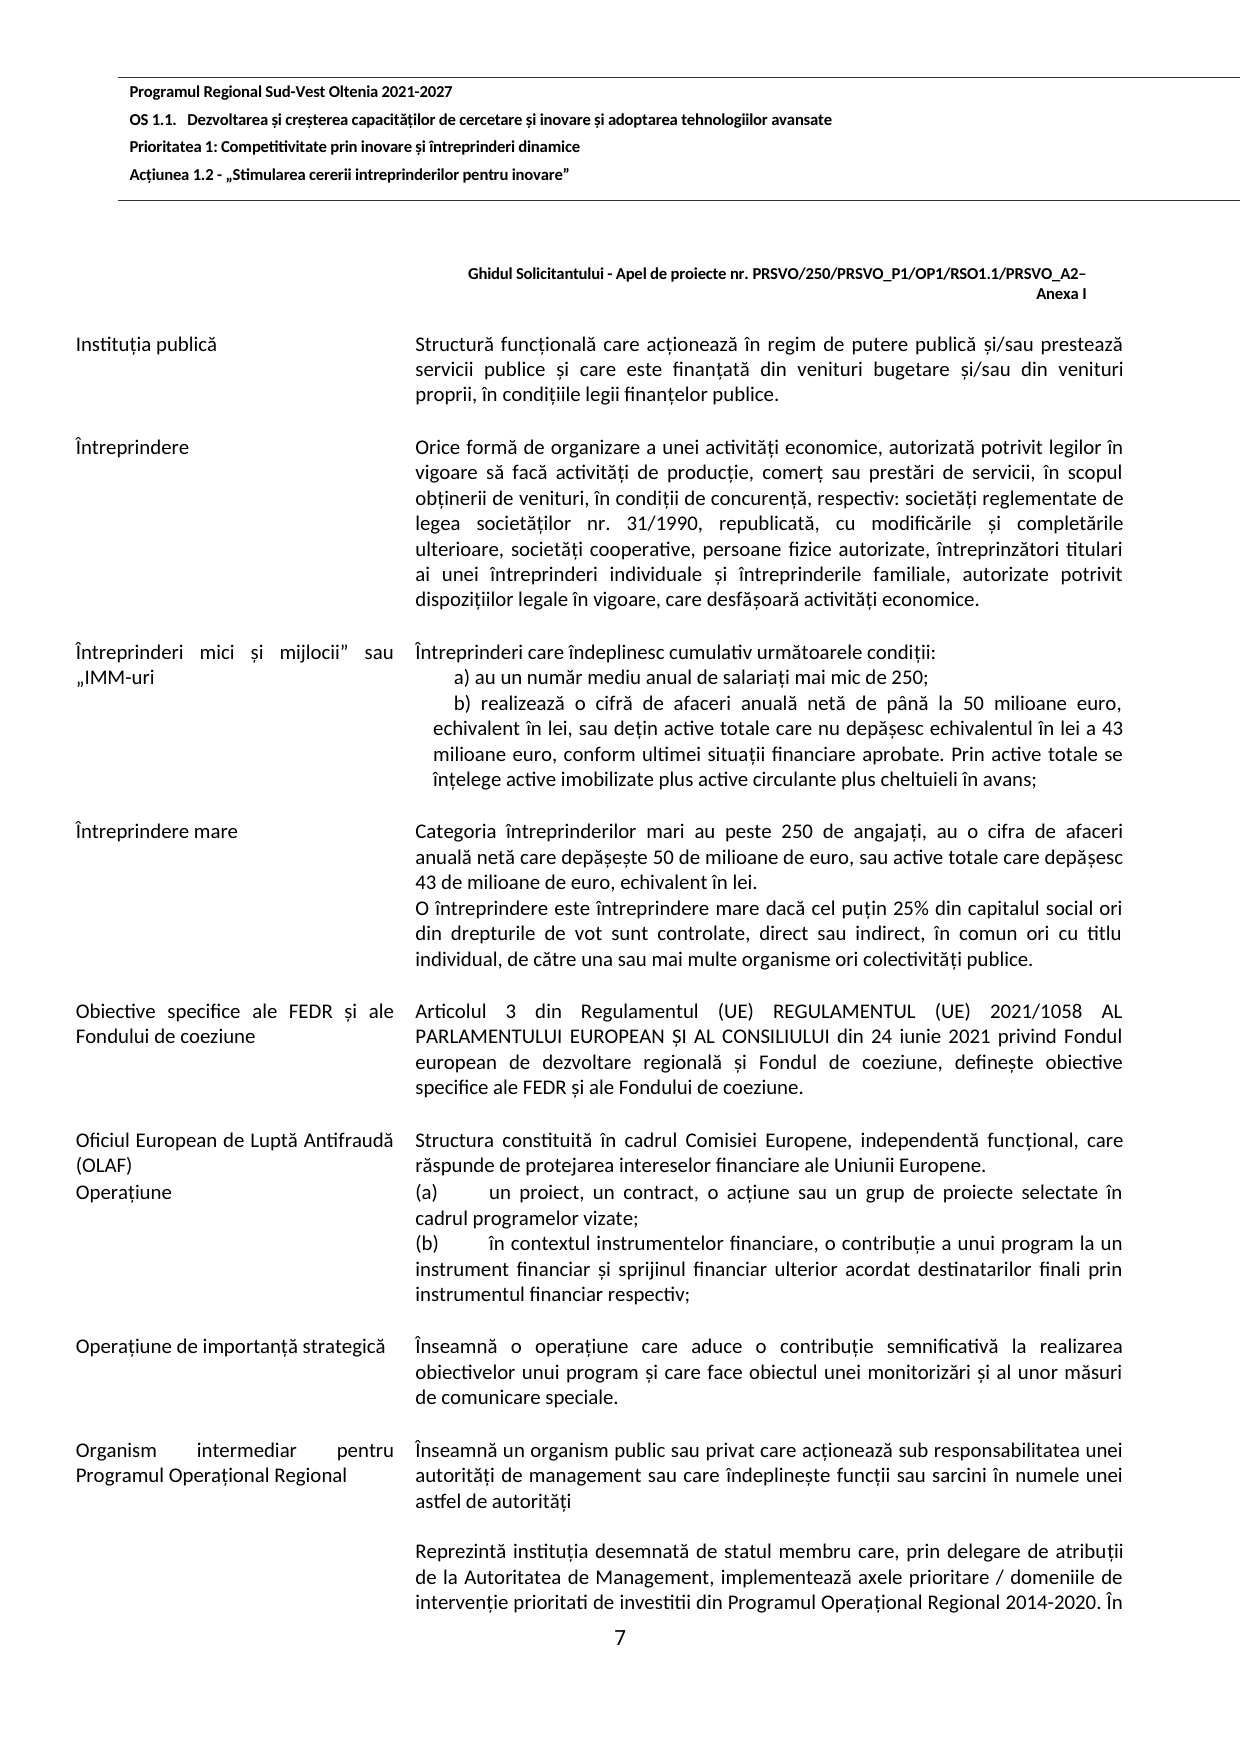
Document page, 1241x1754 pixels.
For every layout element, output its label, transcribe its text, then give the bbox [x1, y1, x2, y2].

table_cell Obiective specifice ale FEDR și ale Fondului de coeziune [74, 997, 413, 1125]
table_cell Operațiune de importanță strategică [74, 1332, 413, 1435]
table_cell Întreprindere mare [74, 817, 413, 997]
table_cell Articolul 3 din Regulamentul (UE) REGULAMENTUL (UE) 2021/1058 AL PARLAMENTULUI EUROPEAN ȘI AL CONSILIULUI din 24 iunie 2021 privind Fondul european de dezvoltare regională și Fondul de coeziune, definește obiective specifice ale FEDR și ale Fondului de coeziune. [414, 997, 1143, 1125]
table_cell Întreprindere [74, 433, 413, 637]
table_cell Structură funcţională care acţionează în regim de putere publică şi/sau prestează servicii publice şi care este finanţată din venituri bugetare şi/sau din venituri proprii, în condiţiile legii finanţelor publice. [414, 329, 1143, 432]
table_cell Întreprinderi mici și mijlocii” sau „IMM-uri [74, 638, 413, 817]
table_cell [74, 1435, 413, 1615]
table_cell Categoria întreprinderilor mari au peste 250 de angajaţi, au o cifra de afaceri anuală netă care depăşeşte 50 de milioane de euro, sau active totale care depăşesc 43 de milioane de euro, echivalent în lei. O întreprindere este întreprindere mare dacă cel puţin 25% din capitalul social ori din drepturile de vot sunt controlate, direct sau indirect, în comun ori cu titlu individual, de către una sau mai multe organisme ori colectivităţi publice. [414, 817, 1143, 997]
table_cell Înseamnă o operațiune care aduce o contribuție semnificativă la realizarea obiectivelor unui program și care face obiectul unei monitorizări și al unor măsuri de comunicare speciale. [414, 1332, 1143, 1435]
table_cell Oficiul European de Luptă Antifraudă (OLAF) [74, 1125, 413, 1178]
table_cell Instituţia publică [74, 329, 413, 432]
table_cell Orice formă de organizare a unei activităţi economice, autorizată potrivit legilor în vigoare să facă activităţi de producţie, comerţ sau prestări de servicii, în scopul obţinerii de venituri, în condiţii de concurenţă, respectiv: societăţi reglementate de legea societăţilor nr. 31/1990, republicată, cu modificările şi completările ulterioare, societăţi cooperative, persoane fizice autorizate, întreprinzători titulari ai unei întreprinderi individuale şi întreprinderile familiale, autorizate potrivit dispoziţiilor legale în vigoare, care desfăşoară activităţi economice. [414, 433, 1143, 637]
table_cell Structura constituită în cadrul Comisiei Europene, independentă funcţional, care răspunde de protejarea intereselor financiare ale Uniunii Europene. [414, 1125, 1143, 1178]
table_cell (a) un proiect, un contract, o acțiune sau un grup de proiecte selectate în cadrul programelor vizate; (b) în contextul instrumentelor financiare, o contribuție a unui program la un instrument financiar și sprijinul financiar ulterior acordat destinatarilor finali prin instrumentul financiar respectiv; [414, 1178, 1143, 1332]
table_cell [414, 1435, 1143, 1615]
table_cell Întreprinderi care îndeplinesc cumulativ următoarele condiţii: a) au un număr mediu anual de salariaţi mai mic de 250; b) realizează o cifră de afaceri anuală netă de până la 50 milioane euro, echivalent în lei, sau deţin active totale care nu depăşesc echivalentul în lei a 43 milioane euro, conform ultimei situaţii financiare aprobate. Prin active totale se înţelege active imobilizate plus active circulante plus cheltuieli în avans; [414, 638, 1143, 817]
table_cell Operațiune [74, 1178, 413, 1332]
